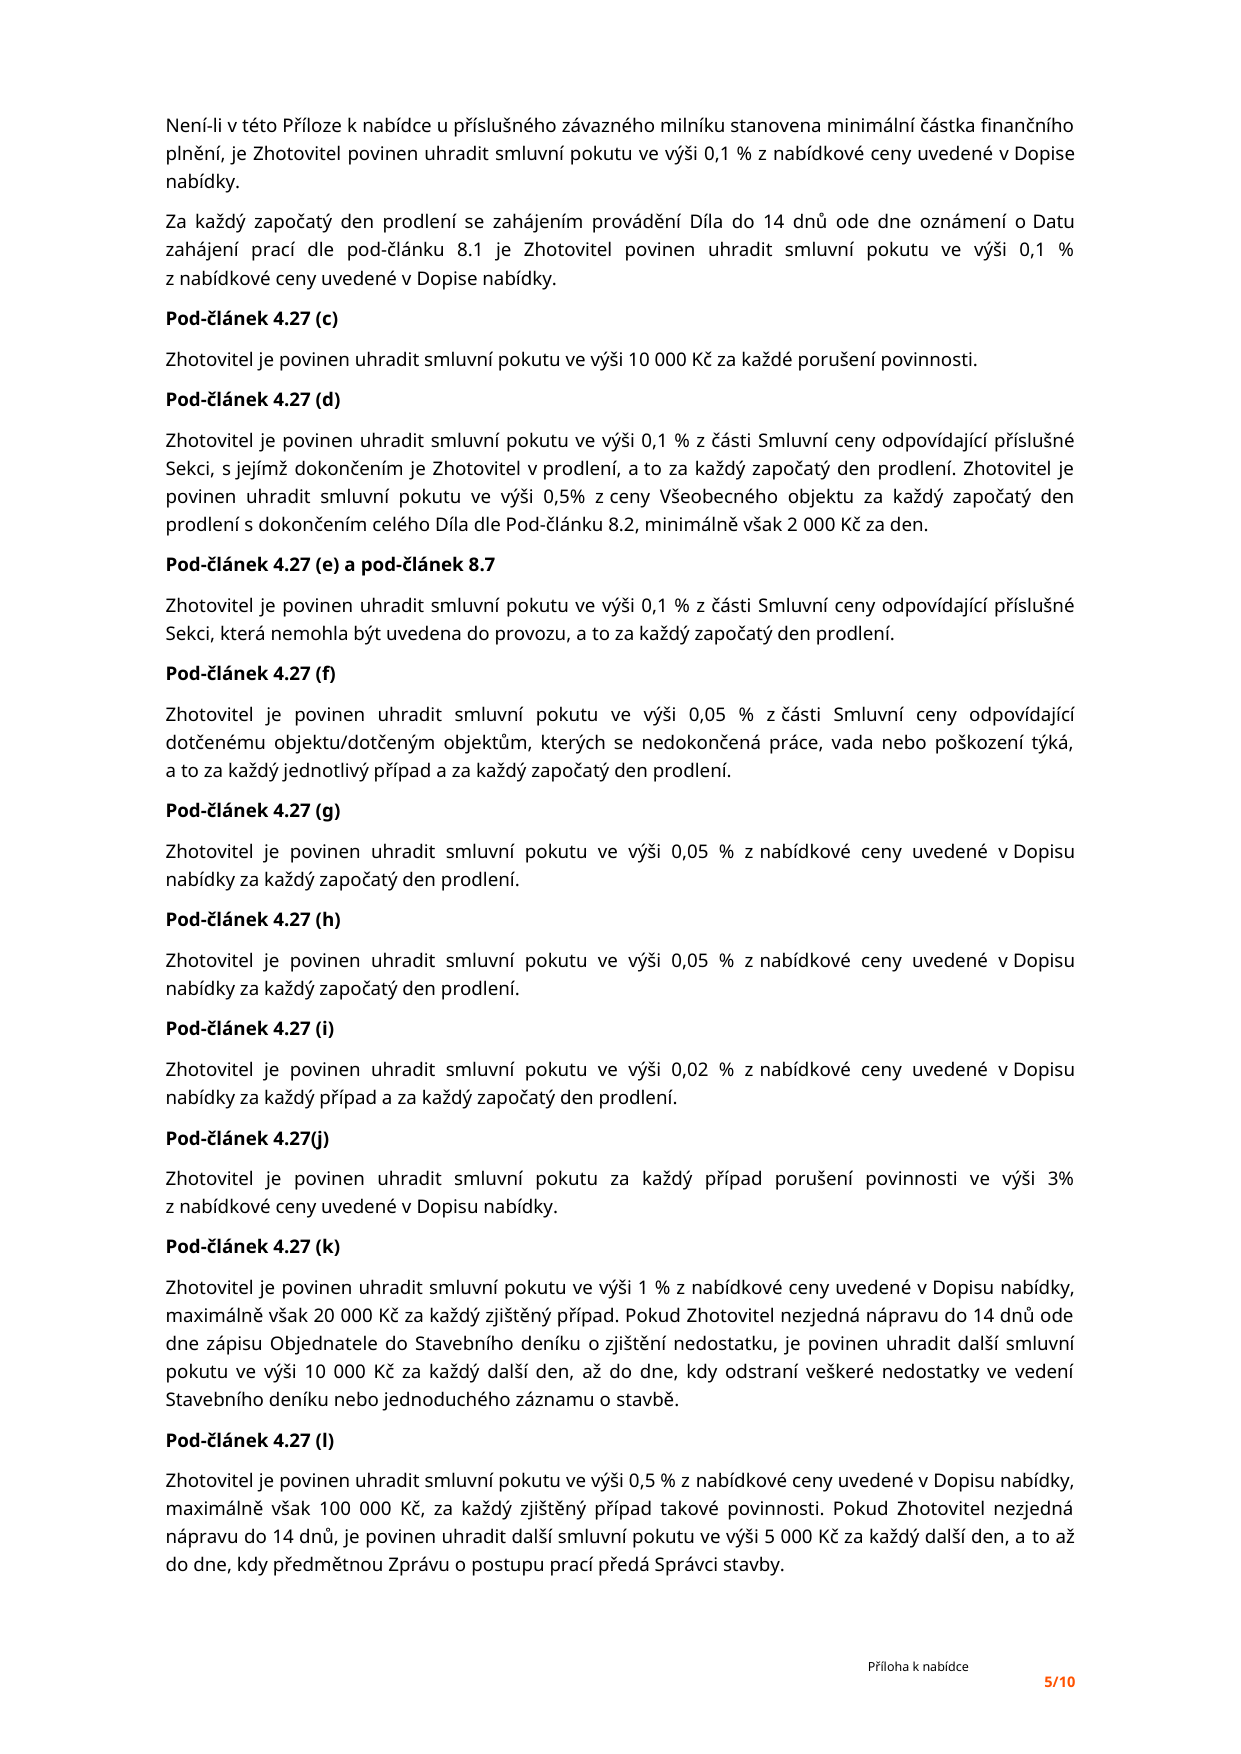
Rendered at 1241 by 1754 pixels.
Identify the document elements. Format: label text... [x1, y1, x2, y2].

text Pod-článek 4.27 (l) [165, 1427, 1075, 1452]
text Pod-článek 4.27 (c) [165, 305, 1075, 331]
text Za každý započatý den prodlení se zahájením provádění Díla do 14 dnů ode dne oznámení o Datu zahájení prací dle pod-článku 8.1 je Zhotovitel povinen uhradit smluvní pokutu ve výši 0,1 % z nabídkové ceny uvedené v Dopise nabídky. [165, 209, 1075, 290]
text Není-li v této Příloze k nabídce u příslušného závazného milníku stanovena minimální částka finančního plnění, je Zhotovitel povinen uhradit smluvní pokutu ve výši 0,1 % z nabídkové ceny uvedené v Dopise nabídky. [165, 112, 1075, 194]
text Pod-článek 4.27 (f) [165, 661, 1075, 686]
text Zhotovitel je povinen uhradit smluvní pokutu ve výši 0,05 % z části Smluvní ceny odpovídající dotčenému objektu/dotčeným objektům, kterých se nedokončená práce, vada nebo poškození týká, a to za každý jednotlivý případ a za každý započatý den prodlení. [165, 701, 1075, 783]
text Zhotovitel je povinen uhradit smluvní pokutu ve výši 0,05 % z nabídkové ceny uvedené v Dopisu nabídky za každý započatý den prodlení. [165, 947, 1075, 1001]
text Zhotovitel je povinen uhradit smluvní pokutu ve výši 0,1 % z části Smluvní ceny odpovídající příslušné Sekci, která nemohla být uvedena do provozu, a to za každý započatý den prodlení. [165, 592, 1075, 646]
text Pod-článek 4.27(j) [165, 1125, 1075, 1150]
text Zhotovitel je povinen uhradit smluvní pokutu ve výši 0,02 % z nabídkové ceny uvedené v Dopisu nabídky za každý případ a za každý započatý den prodlení. [165, 1056, 1075, 1110]
text Zhotovitel je povinen uhradit smluvní pokutu ve výši 0,1 % z části Smluvní ceny odpovídající příslušné Sekci, s jejímž dokončením je Zhotovitel v prodlení, a to za každý započatý den prodlení. Zhotovitel je povinen uhradit smluvní pokutu ve výši 0,5% z ceny Všeobecného objektu za každý započatý den prodlení s dokončením celého Díla dle Pod-článku 8.2, minimálně však 2 000 Kč za den. [165, 427, 1075, 536]
text Zhotovitel je povinen uhradit smluvní pokutu ve výši 0,05 % z nabídkové ceny uvedené v Dopisu nabídky za každý započatý den prodlení. [165, 838, 1075, 892]
text Pod-článek 4.27 (i) [165, 1016, 1075, 1041]
text Pod-článek 4.27 (g) [165, 798, 1075, 823]
text Pod-článek 4.27 (e) a pod-článek 8.7 [165, 551, 1075, 577]
text Zhotovitel je povinen uhradit smluvní pokutu ve výši 0,5 % z nabídkové ceny uvedené v Dopisu nabídky, maximálně však 100 000 Kč, za každý zjištěný případ takové povinnosti. Pokud Zhotovitel nezjedná nápravu do 14 dnů, je povinen uhradit další smluvní pokutu ve výši 5 000 Kč za každý další den, a to až do dne, kdy předmětnou Zprávu o postupu prací předá Správci stavby. [165, 1467, 1075, 1577]
text Zhotovitel je povinen uhradit smluvní pokutu za každý případ porušení povinnosti ve výši 3% z nabídkové ceny uvedené v Dopisu nabídky. [165, 1165, 1075, 1219]
text Pod-článek 4.27 (d) [165, 386, 1075, 412]
text Zhotovitel je povinen uhradit smluvní pokutu ve výši 1 % z nabídkové ceny uvedené v Dopisu nabídky, maximálně však 20 000 Kč za každý zjištěný případ. Pokud Zhotovitel nezjedná nápravu do 14 dnů ode dne zápisu Objednatele do Stavebního deníku o zjištění nedostatku, je povinen uhradit další smluvní pokutu ve výši 10 000 Kč za každý další den, až do dne, kdy odstraní veškeré nedostatky ve vedení Stavebního deníku nebo jednoduchého záznamu o stavbě. [165, 1274, 1075, 1412]
text Pod-článek 4.27 (k) [165, 1234, 1075, 1259]
text Zhotovitel je povinen uhradit smluvní pokutu ve výši 10 000 Kč za každé porušení povinnosti. [165, 346, 1075, 371]
text Pod-článek 4.27 (h) [165, 907, 1075, 932]
